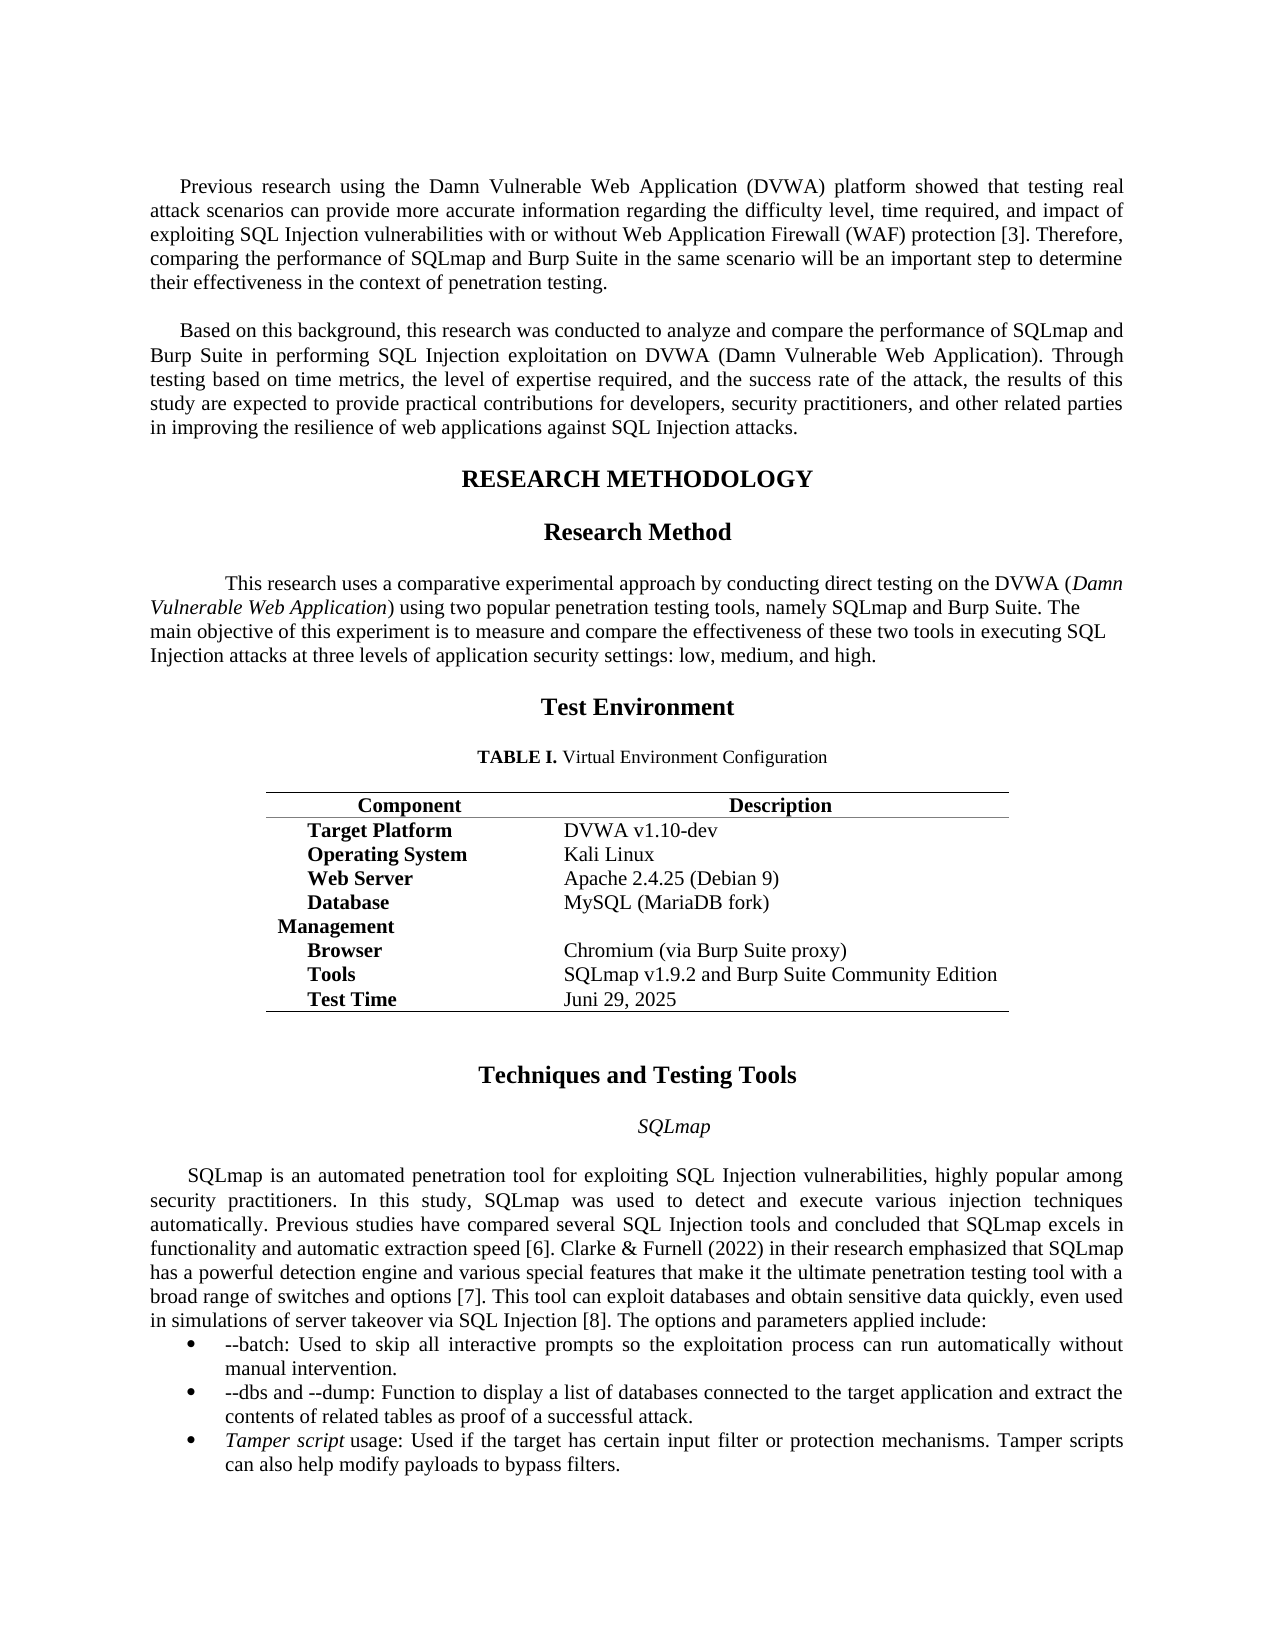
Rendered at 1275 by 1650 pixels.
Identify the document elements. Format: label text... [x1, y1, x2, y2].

table_cell MySQL (MariaDB fork) [523, 890, 1009, 938]
list --batch: Used to skip all interactive prompts so the exploitation process can run automatically without manual intervention. [187, 1332, 1125, 1380]
table_cell Tools [266, 963, 523, 986]
subtitle RESEARCH METHODOLOGY [150, 464, 1125, 492]
table_cell Database Management [266, 890, 523, 938]
text This research uses a comparative experimental approach by conducting direct testing on the DVWA (Damn Vulnerable Web Application) using two popular penetration testing tools, namely SQLmap and Burp Suite. The main objective of this experiment is to measure and compare the effectiveness of these two tools in executing SQL Injection attacks at three levels of application security settings: low, medium, and high. [150, 571, 1125, 667]
table_cell Browser [266, 938, 523, 962]
table_cell Target Platform [266, 818, 523, 842]
text Based on this background, this research was conducted to analyze and compare the performance of SQLmap and Burp Suite in performing SQL Injection exploitation on DVWA (Damn Vulnerable Web Application). Through testing based on time metrics, the level of expertise required, and the success rate of the attack, the results of this study are expected to provide practical contributions for developers, security practitioners, and other related parties in improving the resilience of web applications against SQL Injection attacks. [150, 318, 1125, 439]
table_header Description [523, 793, 1009, 817]
table_header Component [266, 793, 523, 817]
table_cell Chromium (via Burp Suite proxy) [523, 938, 1009, 962]
text TABLE I. Virtual Environment Configuration [150, 746, 1125, 768]
list --dbs and --dump: Function to display a list of databases connected to the target application and extract the contents of related tables as proof of a successful attack. [187, 1380, 1125, 1428]
table_cell SQLmap v1.9.2 and Burp Suite Community Edition [523, 963, 1009, 986]
table_cell DVWA v1.10-dev [523, 818, 1009, 842]
table_cell Kali Linux [523, 842, 1009, 866]
subtitle Techniques and Testing Tools [150, 1061, 1125, 1089]
table_cell Operating System [266, 842, 523, 866]
subtitle Test Environment [150, 692, 1125, 721]
table_cell Juni 29, 2025 [523, 986, 1009, 1011]
list Tamper script usage: Used if the target has certain input filter or protection mechanisms. Tamper scripts can also help modify payloads to bypass filters. [187, 1428, 1125, 1476]
table_cell Web Server [266, 866, 523, 890]
subtitle Research Method [150, 517, 1125, 546]
table_cell Apache 2.4.25 (Debian 9) [523, 866, 1009, 890]
text Previous research using the Damn Vulnerable Web Application (DVWA) platform showed that testing real attack scenarios can provide more accurate information regarding the difficulty level, time required, and impact of exploiting SQL Injection vulnerabilities with or without Web Application Firewall (WAF) protection [3]. Therefore, comparing the performance of SQLmap and Burp Suite in the same scenario will be an important step to determine their effectiveness in the context of penetration testing. [150, 174, 1125, 294]
text SQLmap is an automated penetration tool for exploiting SQL Injection vulnerabilities, highly popular among security practitioners. In this study, SQLmap was used to detect and execute various injection techniques automatically. Previous studies have compared several SQL Injection tools and concluded that SQLmap excels in functionality and automatic extraction speed [6]. Clarke & Furnell (2022) in their research emphasized that SQLmap has a powerful detection engine and various special features that make it the ultimate penetration testing tool with a broad range of switches and options [7]. This tool can exploit databases and obtain sensitive data quickly, even used in simulations of server takeover via SQL Injection [8]. The options and parameters applied include: [150, 1163, 1125, 1332]
table_cell Test Time [266, 986, 523, 1011]
subtitle SQLmap [225, 1114, 1125, 1138]
